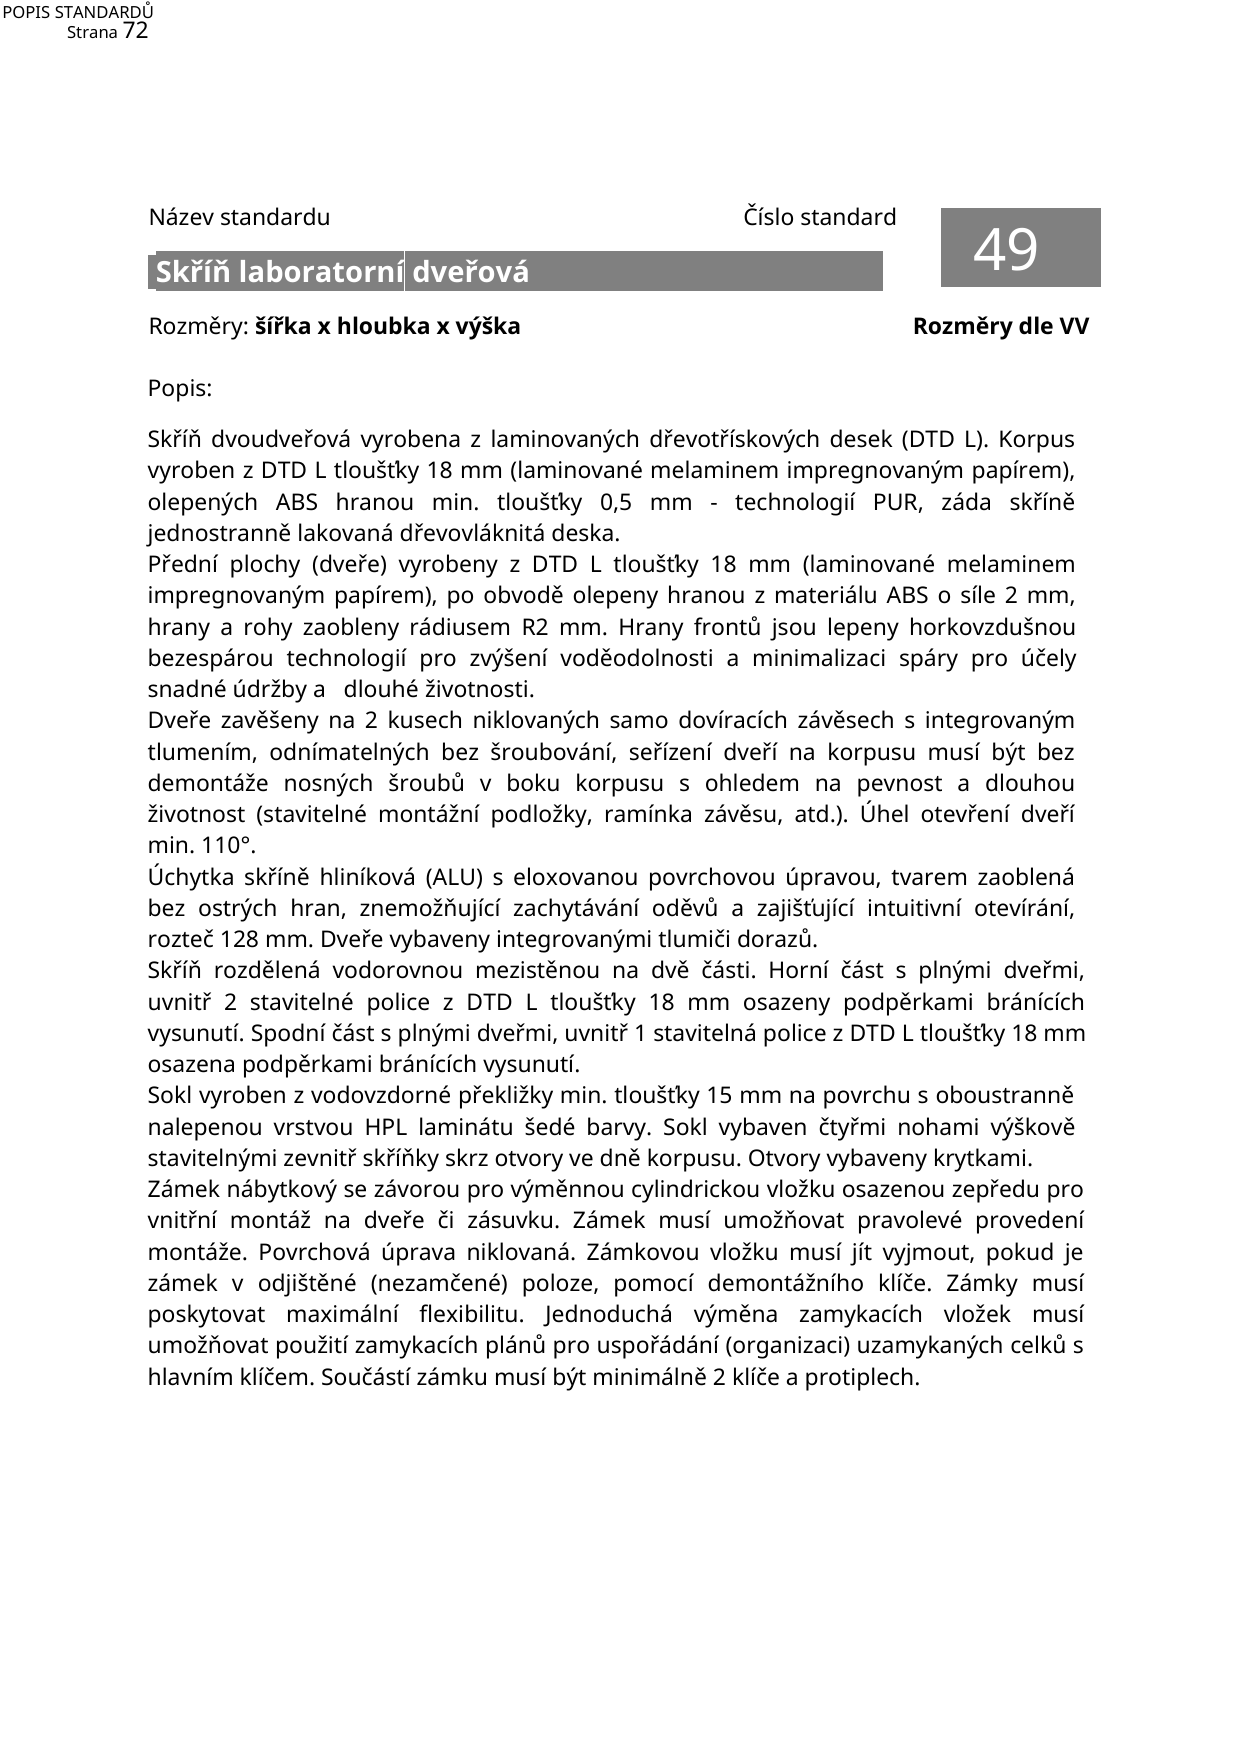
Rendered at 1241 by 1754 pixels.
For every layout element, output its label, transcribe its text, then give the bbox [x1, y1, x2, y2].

table_cell Rozměry dle VV [899, 302, 1115, 342]
table_header 49 [899, 201, 1115, 302]
text Popis: [147, 372, 1134, 403]
text Přední plochy (dveře) vyrobeny z DTD L tloušťky 18 mm (laminované melaminem impregnovaným papírem), po obvodě olepeny hranou z materiálu ABS o síle 2 mm, hrany a rohy zaobleny rádiusem R2 mm. Hrany frontů jsou lepeny horkovzdušnou bezespárou technologií pro zvýšení voděodolnosti a minimalizaci spáry pro účely snadné údržby a dlouhé životnosti. [147, 548, 1077, 704]
text Skříň dvoudveřová vyrobena z laminovaných dřevotřískových desek (DTD L). Korpus vyroben z DTD L tloušťky 18 mm (laminované melaminem impregnovaným papírem), olepených ABS hranou min. tloušťky 0,5 mm - technologií PUR, záda skříně jednostranně lakovaná dřevovláknitá deska. [147, 423, 1076, 548]
table_header Název standardu Číslo standard [128, 201, 899, 240]
text Dveře zavěšeny na 2 kusech niklovaných samo dovíracích závěsech s integrovaným tlumením, odnímatelných bez šroubování, seřízení dveří na korpusu musí být bez demontáže nosných šroubů v boku korpusu s ohledem na pevnost a dlouhou životnost (stavitelné montážní podložky, ramínka závěsu, atd.). Úhel otevření dveří min. 110°. [147, 704, 1076, 861]
subtitle Zámek nábytkový se závorou pro výměnnou cylindrickou vložku osazenou zepředu pro vnitřní montáž na dveře či zásuvku. Zámek musí umožňovat pravolevé provedení montáže. Povrchová úprava niklovaná. Zámkovou vložku musí jít vyjmout, pokud je zámek v odjištěné (nezamčené) poloze, pomocí demontážního klíče. Zámky musí poskytovat maximální flexibilitu. Jednoduchá výměna zamykacích vložek musí umožňovat použití zamykacích plánů pro uspořádání (organizaci) uzamykaných celků s hlavním klíčem. Součástí zámku musí být minimálně 2 klíče a protiplech. [147, 1173, 1085, 1392]
text Sokl vyroben z vodovzdorné překližky min. tloušťky 15 mm na povrchu s oboustranně nalepenou vrstvou HPL laminátu šedé barvy. Sokl vybaven čtyřmi nohami výškově stavitelnými zevnitř skříňky skrz otvory ve dně korpusu. Otvory vybaveny krytkami. [147, 1079, 1076, 1173]
text Skříň rozdělená vodorovnou mezistěnou na dvě části. Horní část s plnými dveřmi, uvnitř 2 stavitelné police z DTD L tloušťky 18 mm osazeny podpěrkami bránících vysunutí. Spodní část s plnými dveřmi, uvnitř 1 stavitelná police z DTD L tloušťky 18 mm osazena podpěrkami bránících vysunutí. [147, 954, 1087, 1079]
table_cell Rozměry: šířka x hloubka x výška [128, 302, 899, 342]
text Úchytka skříně hliníková (ALU) s eloxovanou povrchovou úpravou, tvarem zaoblená bez ostrých hran, znemožňující zachytávání oděvů a zajišťující intuitivní otevírání, rozteč 128 mm. Dveře vybaveny integrovanými tlumiči dorazů. [147, 861, 1076, 954]
table_cell Skříň laboratorní dveřová [128, 240, 899, 302]
